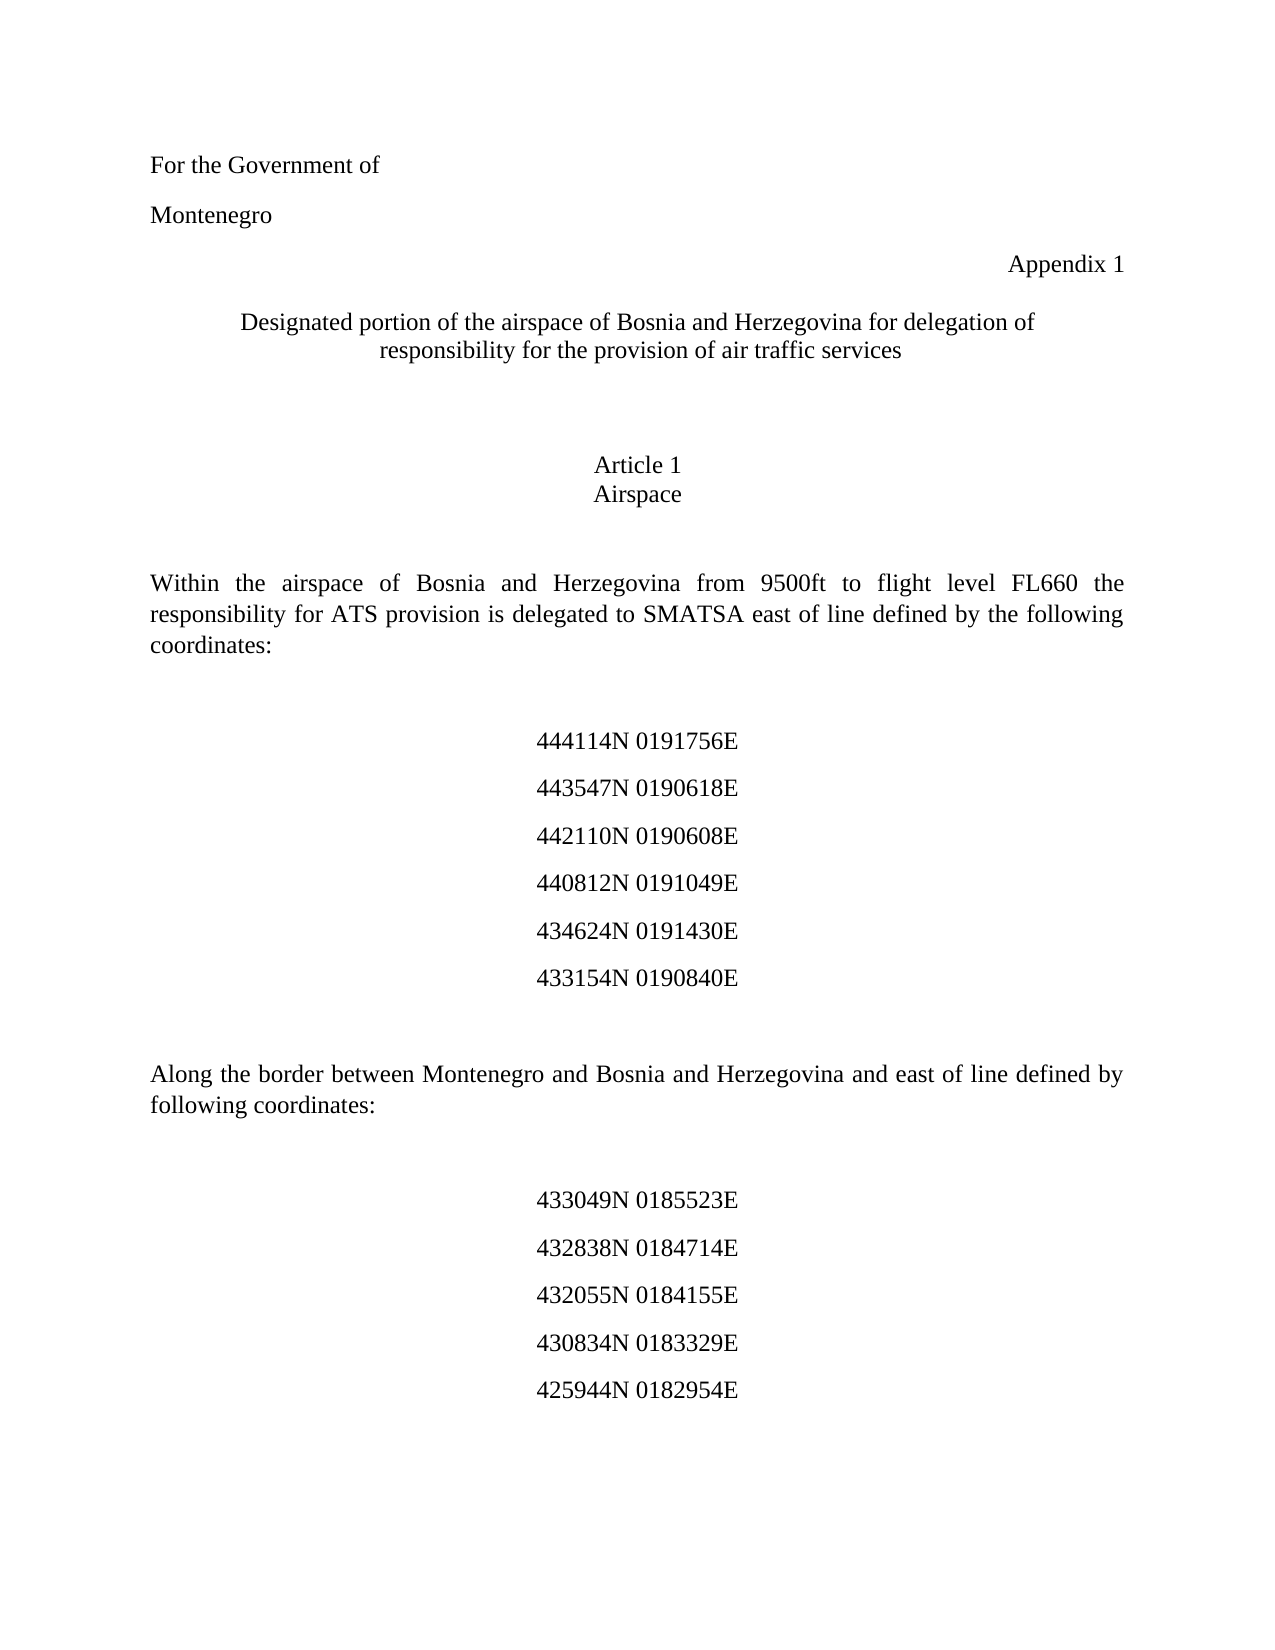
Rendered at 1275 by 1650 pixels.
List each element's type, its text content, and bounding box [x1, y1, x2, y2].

table_cell 442110N 0190608E [311, 821, 964, 868]
table_cell 443547N 0190618E [311, 773, 964, 821]
table_cell 425944N 0182954E [309, 1375, 966, 1423]
table_cell 432055N 0184155E [309, 1280, 966, 1328]
text Appendix 1 [150, 249, 1125, 278]
text Airspace [150, 479, 1125, 508]
text For the Government of [150, 150, 1125, 179]
text Article 1 [150, 451, 1125, 479]
text Within the airspace of Bosnia and Herzegovina from 9500ft to flight level FL660 the responsibility for ATS provision is delegated to SMATSA east of line defined by the following coordinates: [150, 568, 1125, 659]
text responsibility for the provision of air traffic services [150, 336, 1125, 364]
table_header 433049N 0185523E [309, 1185, 966, 1233]
text Along the border between Montenegro and Bosnia and Herzegovina and east of line defined by following coordinates: [150, 1059, 1125, 1119]
table_cell 434624N 0191430E 433154N 0190840E [311, 916, 964, 1059]
text Designated portion of the airspace of Bosnia and Herzegovina for delegation of [150, 307, 1125, 336]
table_cell 432838N 0184714E [309, 1233, 966, 1280]
text Montenegro [150, 200, 1125, 228]
table_cell 430834N 0183329E [309, 1328, 966, 1375]
table_cell 440812N 0191049E [311, 868, 964, 916]
table_header 444114N 0191756E [311, 726, 964, 773]
